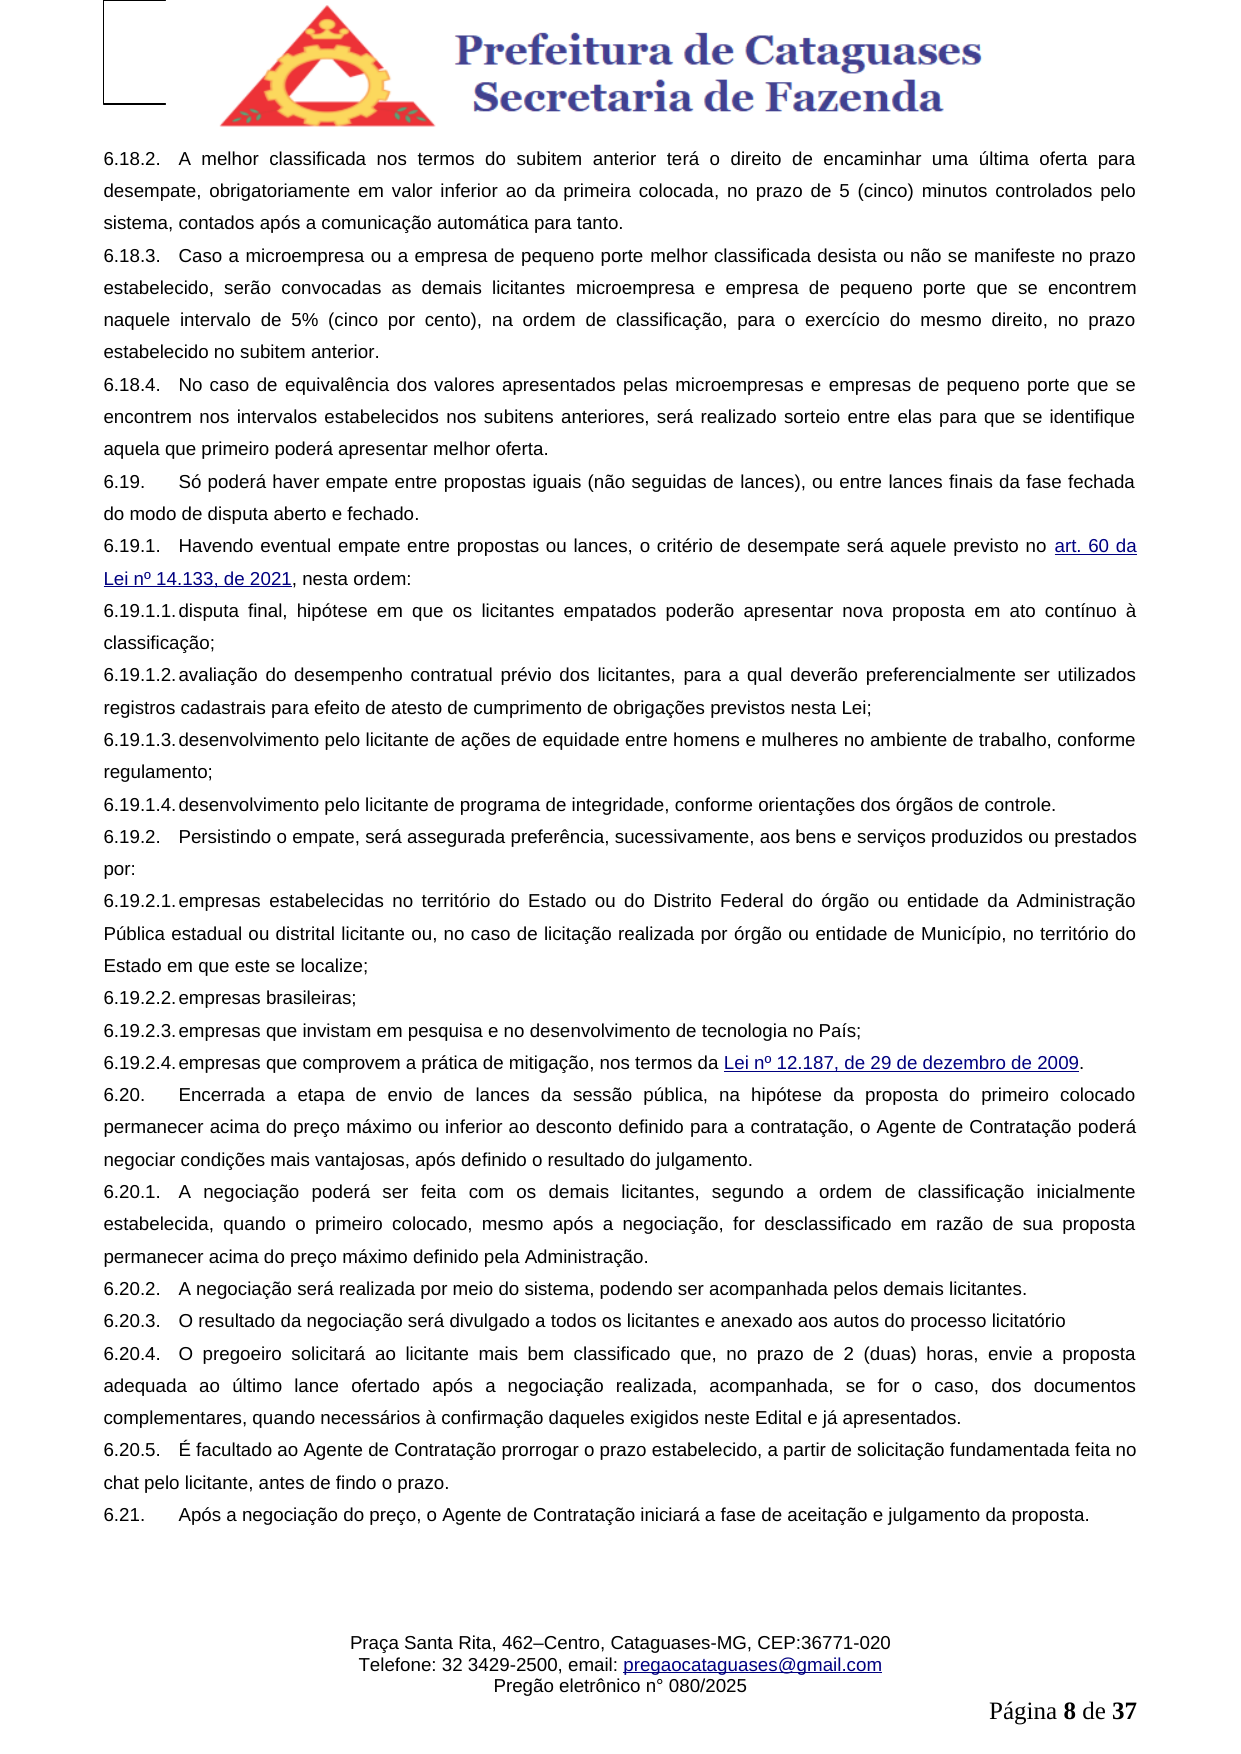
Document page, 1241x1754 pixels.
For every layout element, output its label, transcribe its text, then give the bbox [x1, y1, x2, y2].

list Caso a microempresa ou a empresa de pequeno porte melhor classificada desista ou não se manifeste no prazo estabelecido, serão convocadas as demais licitantes microempresa e empresa de pequeno porte que se encontrem naquele intervalo de 5% (cinco por cento), na ordem de classificação, para o exercício do mesmo direito, no prazo estabelecido no subitem anterior. [103, 244, 1137, 363]
list No caso de equivalência dos valores apresentados pelas microempresas e empresas de pequeno porte que se encontrem nos intervalos estabelecidos nos subitens anteriores, será realizado sorteio entre elas para que se identifique aquela que primeiro poderá apresentar melhor oferta. [103, 373, 1137, 460]
list Após a negociação do preço, o Agente de Contratação iniciará a fase de aceitação e julgamento da proposta. [103, 1504, 1137, 1525]
list A negociação poderá ser feita com os demais licitantes, segundo a ordem de classificação inicialmente estabelecida, quando o primeiro colocado, mesmo após a negociação, for desclassificado em razão de sua proposta permanecer acima do preço máximo definido pela Administração. [103, 1181, 1137, 1267]
list desenvolvimento pelo licitante de programa de integridade, conforme orientações dos órgãos de controle. [103, 793, 1137, 815]
list empresas que invistam em pesquisa e no desenvolvimento de tecnologia no País; [103, 1019, 1137, 1041]
list É facultado ao Agente de Contratação prorrogar o prazo estabelecido, a partir de solicitação fundamentada feita no chat pelo licitante, antes de findo o prazo. [103, 1439, 1137, 1493]
list Só poderá haver empate entre propostas iguais (não seguidas de lances), ou entre lances finais da fase fechada do modo de disputa aberto e fechado. [103, 470, 1137, 524]
list Persistindo o empate, será assegurada preferência, sucessivamente, aos bens e serviços produzidos ou prestados por: [103, 826, 1137, 879]
list avaliação do desempenho contratual prévio dos licitantes, para a qual deverão preferencialmente ser utilizados registros cadastrais para efeito de atesto de cumprimento de obrigações previstos nesta Lei; [103, 664, 1137, 718]
list Havendo eventual empate entre propostas ou lances, o critério de desempate será aquele previsto no art. 60 da Lei nº 14.133, de 2021, nesta ordem: [103, 535, 1137, 589]
list O resultado da negociação será divulgado a todos os licitantes e anexado aos autos do processo licitatório [103, 1310, 1137, 1332]
list disputa final, hipótese em que os licitantes empatados poderão apresentar nova proposta em ato contínuo à classificação; [103, 599, 1137, 653]
list O pregoeiro solicitará ao licitante mais bem classificado que, no prazo de 2 (duas) horas, envie a proposta adequada ao último lance ofertado após a negociação realizada, acompanhada, se for o caso, dos documentos complementares, quando necessários à confirmação daqueles exigidos neste Edital e já apresentados. [103, 1342, 1137, 1428]
list A negociação será realizada por meio do sistema, podendo ser acompanhada pelos demais licitantes. [103, 1278, 1137, 1299]
list Encerrada a etapa de envio de lances da sessão pública, na hipótese da proposta do primeiro colocado permanecer acima do preço máximo ou inferior ao desconto definido para a contratação, o Agente de Contratação poderá negociar condições mais vantajosas, após definido o resultado do julgamento. [103, 1084, 1137, 1170]
picture [165, 0, 1075, 148]
list empresas que comprovem a prática de mitigação, nos termos da Lei nº 12.187, de 29 de dezembro de 2009. [103, 1052, 1137, 1073]
list A melhor classificada nos termos do subitem anterior terá o direito de encaminhar uma última oferta para desempate, obrigatoriamente em valor inferior ao da primeira colocada, no prazo de 5 (cinco) minutos controlados pelo sistema, contados após a comunicação automática para tanto. [103, 147, 1137, 234]
list empresas brasileiras; [103, 987, 1137, 1009]
list empresas estabelecidas no território do Estado ou do Distrito Federal do órgão ou entidade da Administração Pública estadual ou distrital licitante ou, no caso de licitação realizada por órgão ou entidade de Município, no território do Estado em que este se localize; [103, 890, 1137, 976]
list desenvolvimento pelo licitante de ações de equidade entre homens e mulheres no ambiente de trabalho, conforme regulamento; [103, 729, 1137, 783]
